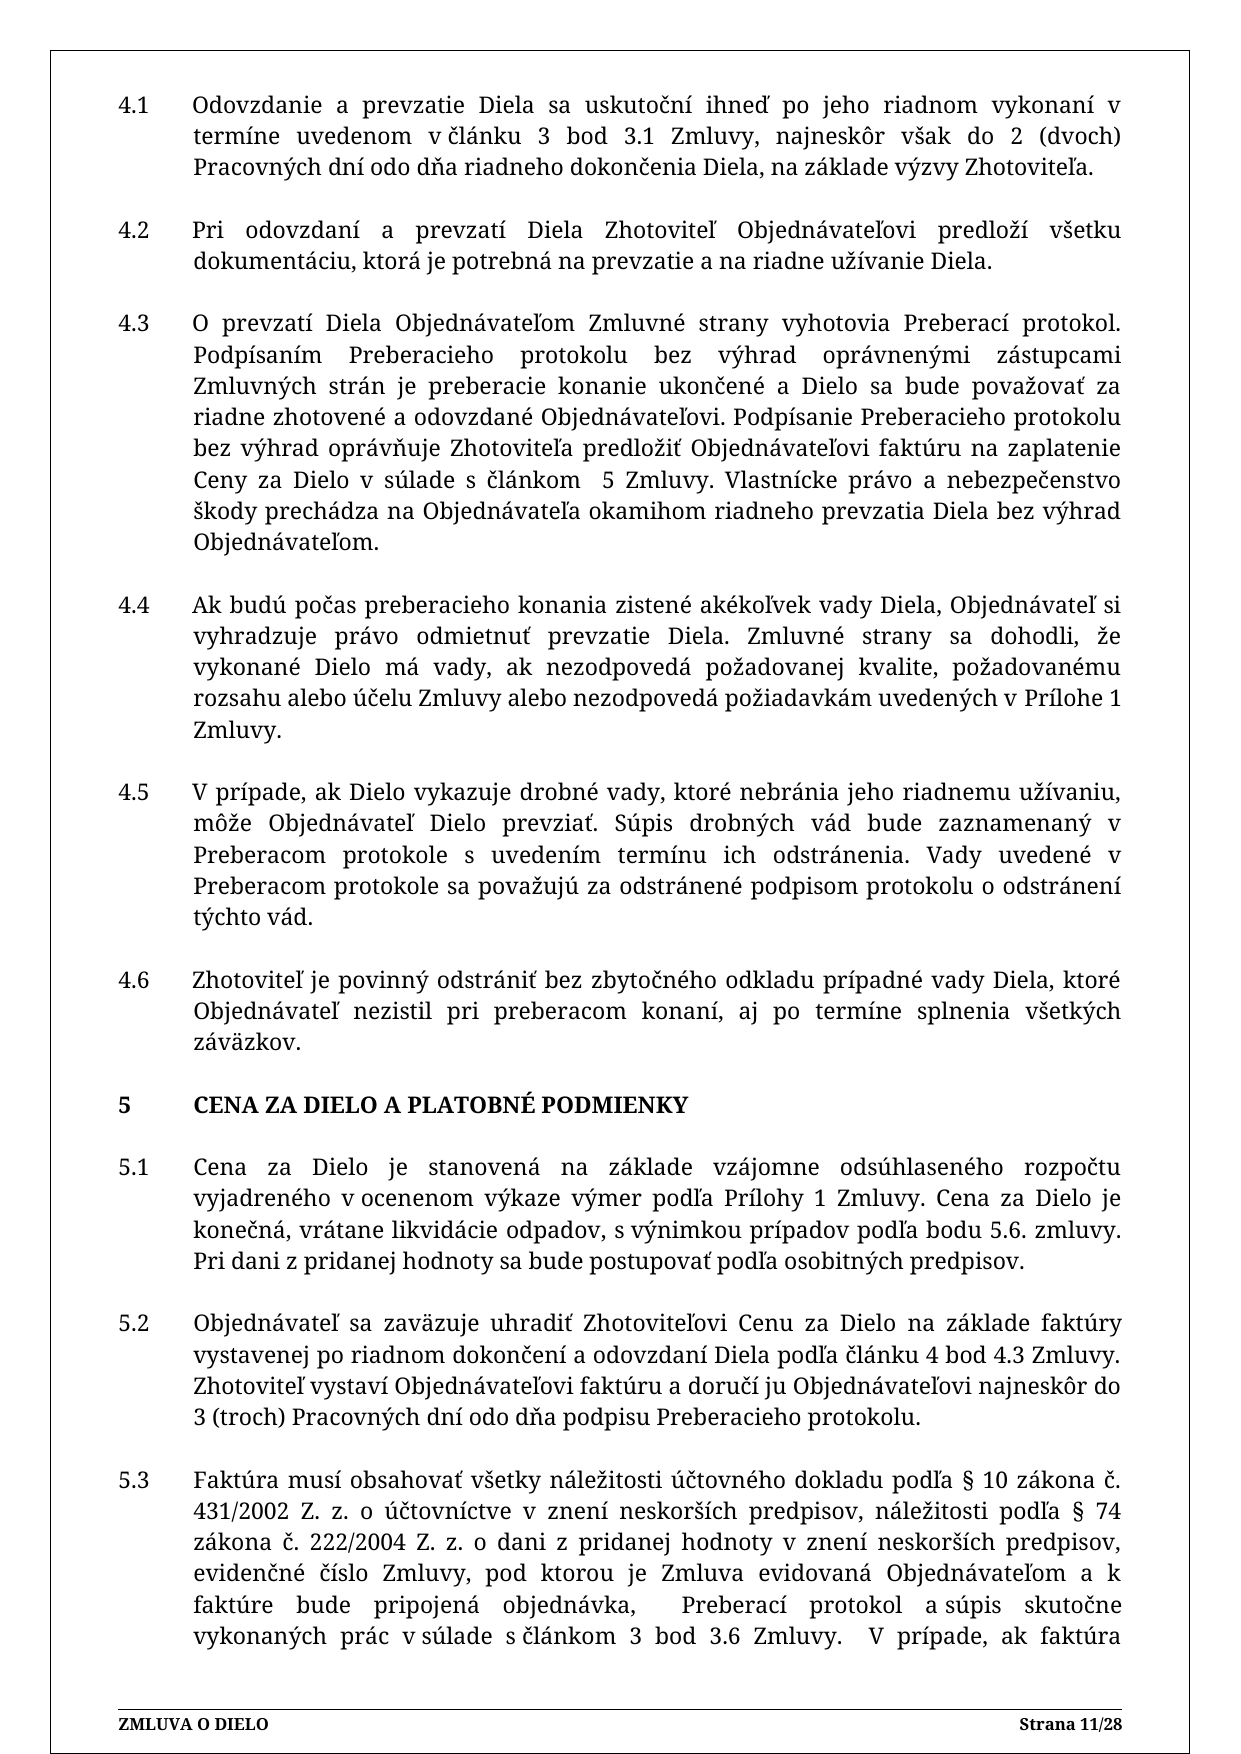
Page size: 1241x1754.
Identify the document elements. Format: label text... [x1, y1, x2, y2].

list Cena za Dielo je stanovená na základe vzájomne odsúhlaseného rozpočtu vyjadreného v ocenenom výkaze výmer podľa Prílohy 1 Zmluvy. Cena za Dielo je konečná, vrátane likvidácie odpadov, s výnimkou prípadov podľa bodu 5.6. zmluvy. Pri dani z pridanej hodnoty sa bude postupovať podľa osobitných predpisov. [118, 1151, 1122, 1276]
list Pri odovzdaní a prevzatí Diela Zhotoviteľ Objednávateľovi predloží všetku dokumentáciu, ktorá je potrebná na prevzatie a na riadne užívanie Diela. [118, 214, 1122, 276]
list Zhotoviteľ je povinný odstrániť bez zbytočného odkladu prípadné vady Diela, ktoré Objednávateľ nezistil pri preberacom konaní, aj po termíne splnenia všetkých záväzkov. [118, 964, 1122, 1057]
list CENA ZA DIELO A PLATOBNÉ PODMIENKY [103, 1089, 1122, 1120]
list O prevzatí Diela Objednávateľom Zmluvné strany vyhotovia Preberací protokol. Podpísaním Preberacieho protokolu bez výhrad oprávnenými zástupcami Zmluvných strán je preberacie konanie ukončené a Dielo sa bude považovať za riadne zhotovené a odovzdané Objednávateľovi. Podpísanie Preberacieho protokolu bez výhrad oprávňuje Zhotoviteľa predložiť Objednávateľovi faktúru na zaplatenie Ceny za Dielo v súlade s článkom 5 Zmluvy. Vlastnícke právo a nebezpečenstvo škody prechádza na Objednávateľa okamihom riadneho prevzatia Diela bez výhrad Objednávateľom. [118, 307, 1122, 557]
list Odovzdanie a prevzatie Diela sa uskutoční ihneď po jeho riadnom vykonaní v termíne uvedenom v článku 3 bod 3.1 Zmluvy, najneskôr však do 2 (dvoch) Pracovných dní odo dňa riadneho dokončenia Diela, na základe výzvy Zhotoviteľa. [118, 89, 1122, 182]
list Objednávateľ sa zaväzuje uhradiť Zhotoviteľovi Cenu za Dielo na základe faktúry vystavenej po riadnom dokončení a odovzdaní Diela podľa článku 4 bod 4.3 Zmluvy. Zhotoviteľ vystaví Objednávateľovi faktúru a doručí ju Objednávateľovi najneskôr do 3 (troch) Pracovných dní odo dňa podpisu Preberacieho protokolu. [118, 1307, 1122, 1432]
list Ak budú počas preberacieho konania zistené akékoľvek vady Diela, Objednávateľ si vyhradzuje právo odmietnuť prevzatie Diela. Zmluvné strany sa dohodli, že vykonané Dielo má vady, ak nezodpovedá požadovanej kvalite, požadovanému rozsahu alebo účelu Zmluvy alebo nezodpovedá požiadavkám uvedených v Prílohe 1 Zmluvy. [118, 589, 1122, 745]
list V prípade, ak Dielo vykazuje drobné vady, ktoré nebránia jeho riadnemu užívaniu, môže Objednávateľ Dielo prevziať. Súpis drobných vád bude zaznamenaný v Preberacom protokole s uvedením termínu ich odstránenia. Vady uvedené v Preberacom protokole sa považujú za odstránené podpisom protokolu o odstránení týchto vád. [118, 776, 1122, 932]
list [118, 1464, 1122, 1651]
